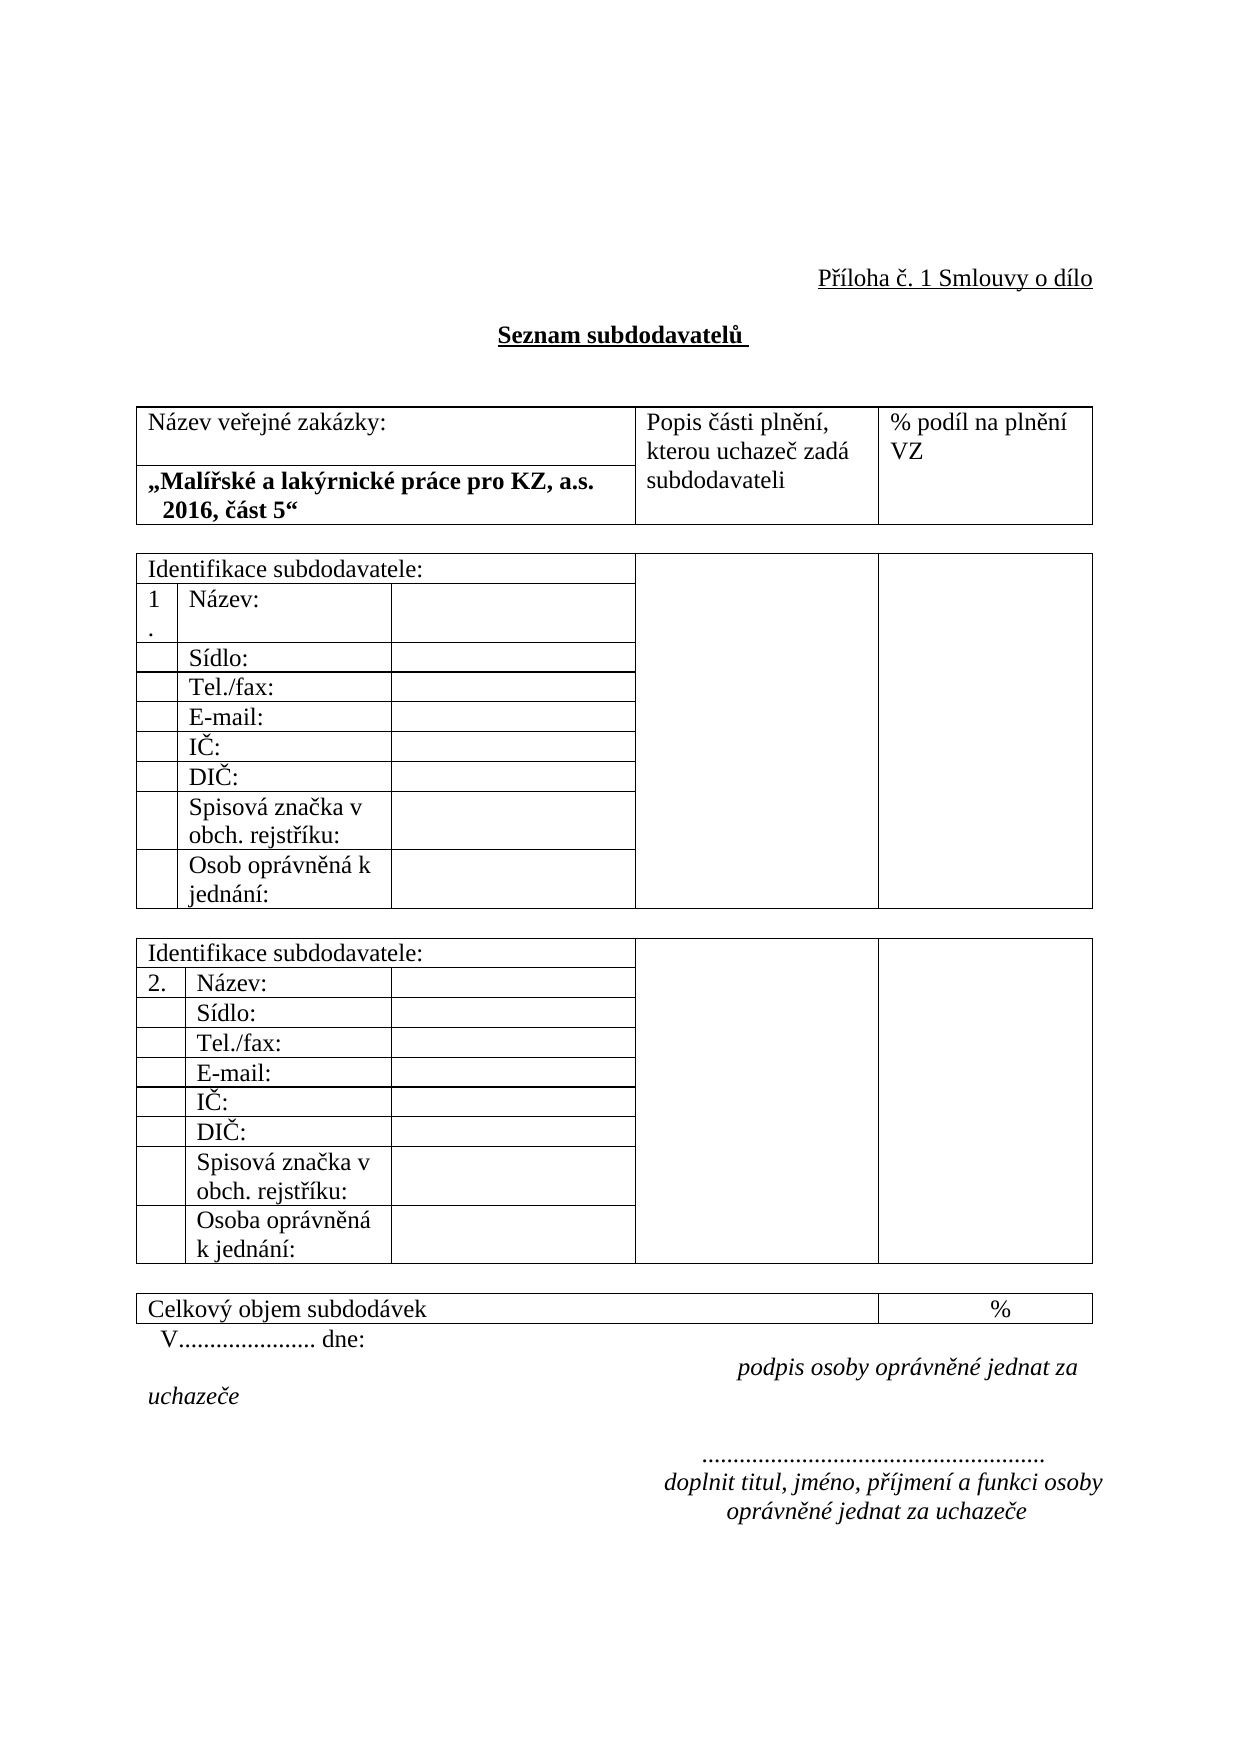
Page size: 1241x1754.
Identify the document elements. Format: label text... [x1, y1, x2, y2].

table_cell [392, 792, 635, 849]
table_cell [137, 1117, 185, 1146]
table_cell Sídlo: [186, 998, 391, 1027]
table_cell [137, 998, 185, 1027]
table_header Identifikace subdodavatele: [137, 939, 635, 967]
table_cell Tel./fax: [186, 1028, 391, 1057]
table_header [636, 554, 878, 908]
text oprávněné jednat za uchazeče [590, 1496, 1088, 1525]
table_cell Název: [186, 968, 391, 997]
table_cell [137, 673, 177, 701]
table_cell [137, 762, 177, 791]
table_header [879, 554, 1092, 908]
table_header % podíl na plnění VZ [879, 408, 1092, 523]
text V...................... dne: podpis osoby oprávněné jednat za uchazeče [148, 1324, 1093, 1410]
table_cell Název: [178, 584, 391, 642]
table_cell [392, 643, 635, 671]
table_cell [392, 998, 635, 1027]
text Seznam subdodavatelů [148, 320, 1093, 349]
table_cell [392, 968, 635, 997]
table_cell [137, 702, 177, 731]
table_cell Spisová značka v obch. rejstříku: [186, 1147, 391, 1204]
table_header [636, 939, 878, 1263]
table_cell [392, 850, 635, 908]
table_cell [392, 584, 635, 642]
table_cell DIČ: [178, 762, 391, 791]
table_cell [137, 850, 177, 908]
table_cell [137, 1147, 185, 1204]
table_cell [137, 643, 177, 671]
table_cell 2. [137, 968, 185, 997]
text ....................................................... [148, 1439, 1093, 1467]
table_cell [392, 762, 635, 791]
table_header % [879, 1294, 1092, 1323]
table_cell Sídlo: [178, 643, 391, 671]
table_cell [392, 1058, 635, 1086]
table_cell [137, 732, 177, 761]
table_cell [392, 1088, 635, 1116]
table_cell DIČ: [186, 1117, 391, 1146]
table_cell 1. [137, 584, 177, 642]
table_cell [392, 1117, 635, 1146]
table_cell „Malířské a lakýrnické práce pro KZ, a.s. 2016, část 5“ [137, 466, 635, 523]
table_cell Osob oprávněná k jednání: [178, 850, 391, 908]
table_cell IČ: [178, 732, 391, 761]
table_header [879, 939, 1092, 1263]
table_cell [392, 1028, 635, 1057]
table_cell [137, 1088, 185, 1116]
table_cell Osoba oprávněná k jednání: [186, 1206, 391, 1263]
table_cell Spisová značka v obch. rejstříku: [178, 792, 391, 849]
text doplnit titul, jméno, příjmení a funkci osoby [590, 1467, 1240, 1496]
table_header Identifikace subdodavatele: [137, 554, 635, 583]
table_header Popis části plnění, kterou uchazeč zadá subdodavateli [636, 408, 878, 523]
table_cell [137, 792, 177, 849]
table_header Celkový objem subdodávek [137, 1294, 878, 1323]
table_cell E-mail: [178, 702, 391, 731]
table_header Název veřejné zakázky: [137, 408, 635, 465]
table_cell IČ: [186, 1088, 391, 1116]
table_cell [392, 673, 635, 701]
table_cell Tel./fax: [178, 673, 391, 701]
table_cell [137, 1058, 185, 1086]
table_cell E-mail: [186, 1058, 391, 1086]
table_cell [392, 1147, 635, 1204]
table_cell [392, 1206, 635, 1263]
table_cell [392, 732, 635, 761]
table_cell [137, 1206, 185, 1263]
text Příloha č. 1 Smlouvy o dílo [148, 263, 1093, 291]
table_cell [137, 1028, 185, 1057]
table_cell [392, 702, 635, 731]
